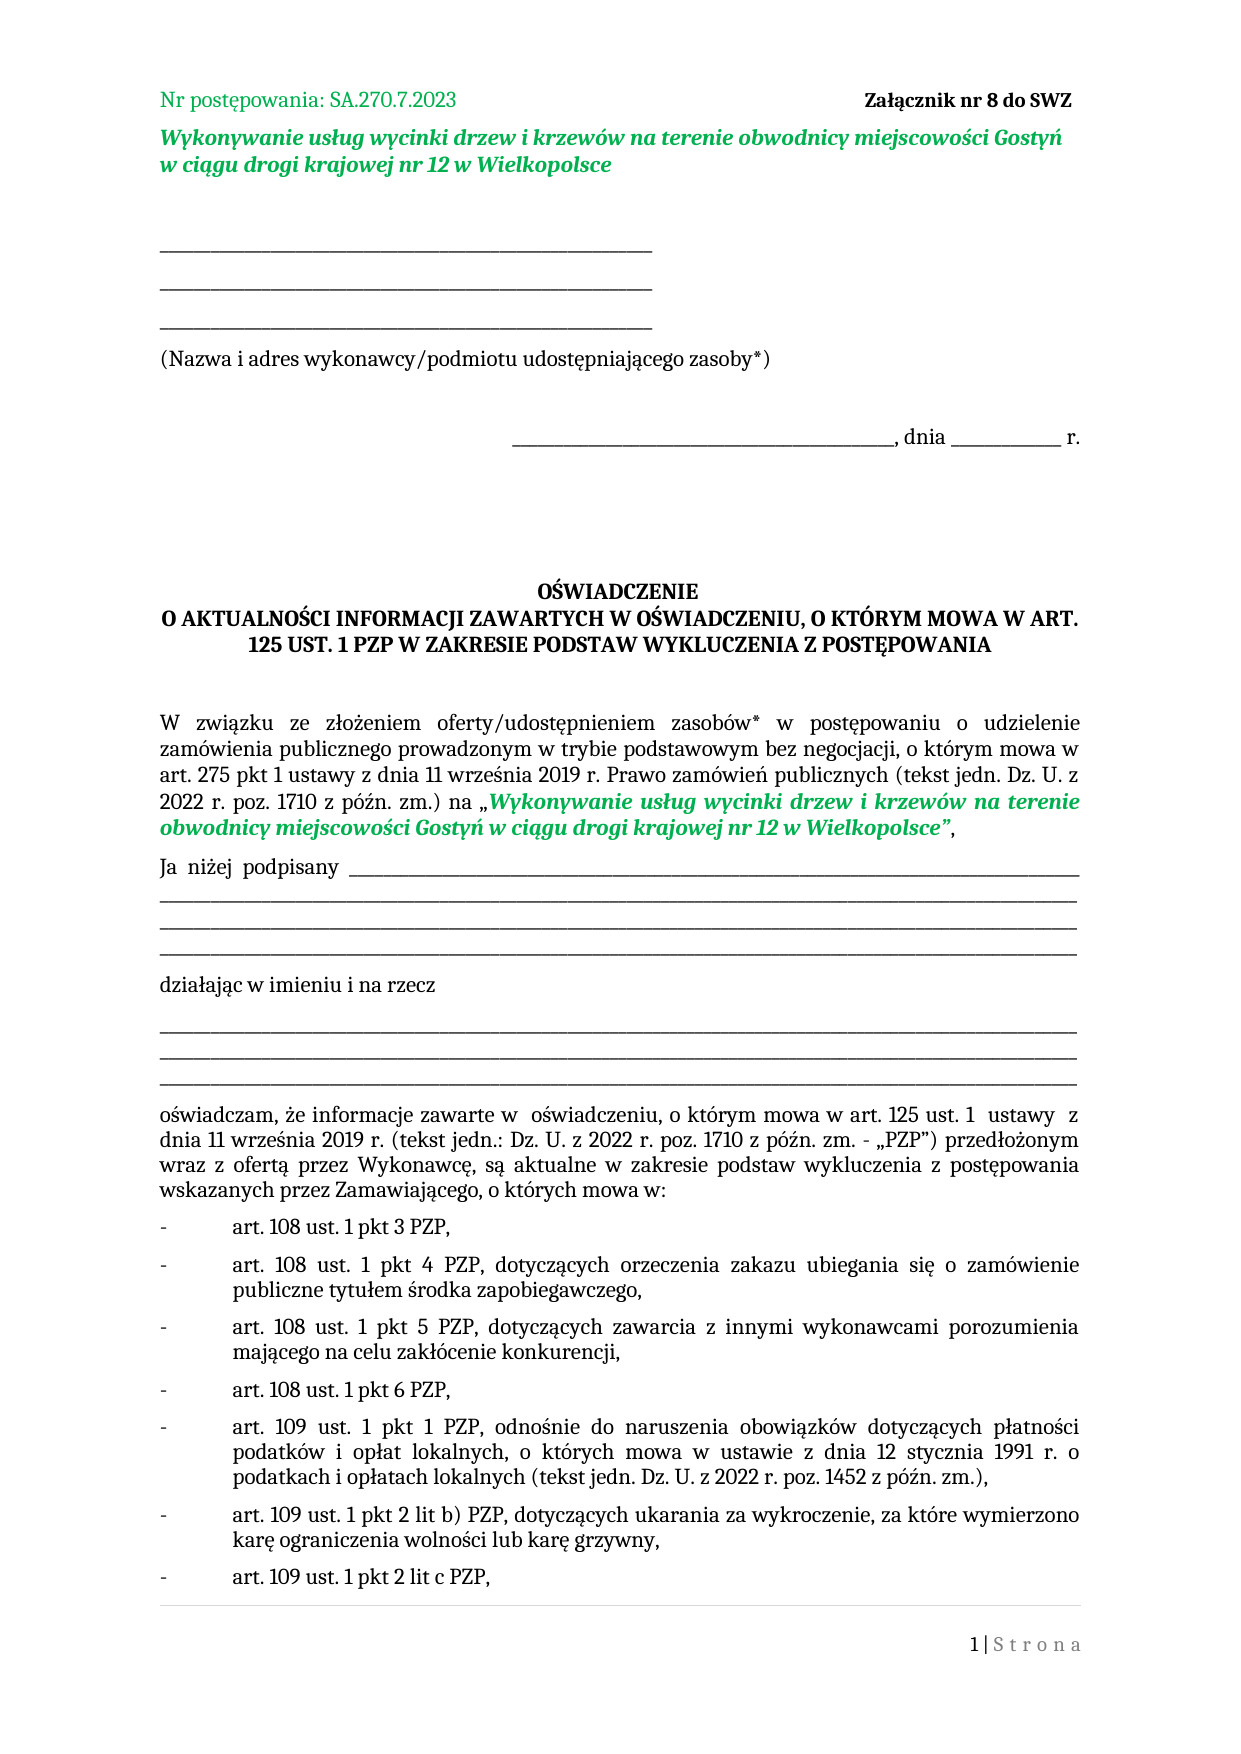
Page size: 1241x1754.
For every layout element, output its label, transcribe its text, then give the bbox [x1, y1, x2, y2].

text W związku ze złożeniem oferty/udostępnieniem zasobów* w postępowaniu o udzielenie zamówienia publicznego prowadzonym w trybie podstawowym bez negocjacji, o którym mowa w art. 275 pkt 1 ustawy z dnia 11 września 2019 r. Prawo zamówień publicznych (tekst jedn. Dz. U. z 2022 r. poz. 1710 z późn. zm.) na „Wykonywanie usług wycinki drzew i krzewów na terenie obwodnicy miejscowości Gostyń w ciągu drogi krajowej nr 12 w Wielkopolsce”, [159, 709, 1081, 841]
text Ja niżej podpisany ______________________________________________________________________________________ ____________________________________________________________________________________________________________________________________________________________________________________________________________________________________________________________________________________________________________________________________ [159, 854, 1081, 959]
text ____________________________________________________________________________________________________________________________________________________________________________________________________________________________________________________________________________________________________________________________________ [159, 1010, 1081, 1089]
text - art. 109 ust. 1 pkt 2 lit b) PZP, dotyczących ukarania za wykroczenie, za które wymierzono karę ograniczenia wolności lub karę grzywny, [159, 1502, 1081, 1552]
text - art. 108 ust. 1 pkt 6 PZP, [159, 1377, 1081, 1402]
text __________________________________________________________ [159, 229, 1081, 256]
text - art. 109 ust. 1 pkt 2 lit c PZP, [159, 1564, 1081, 1589]
text _____________________________________________, dnia _____________ r. [159, 423, 1081, 450]
text - art. 108 ust. 1 pkt 5 PZP, dotyczących zawarcia z innymi wykonawcami porozumienia mającego na celu zakłócenie konkurencji, [159, 1314, 1081, 1364]
text __________________________________________________________ [159, 307, 1081, 333]
text działając w imieniu i na rzecz [159, 972, 1081, 998]
text (Nazwa i adres wykonawcy/podmiotu udostępniającego zasoby*) [159, 346, 1081, 372]
text __________________________________________________________ [159, 268, 1081, 294]
text - art. 108 ust. 1 pkt 3 PZP, [159, 1214, 1081, 1239]
text - art. 108 ust. 1 pkt 4 PZP, dotyczących orzeczenia zakazu ubiegania się o zamówienie publiczne tytułem środka zapobiegawczego, [159, 1252, 1081, 1302]
text OŚWIADCZENIE O AKTUALNOŚCI INFORMACJI ZAWARTYCH W OŚWIADCZENIU, O KTÓRYM MOWA W ART. 125 UST. 1 PZP W ZAKRESIE PODSTAW WYKLUCZENIA Z POSTĘPOWANIA [159, 579, 1081, 658]
text - art. 109 ust. 1 pkt 1 PZP, odnośnie do naruszenia obowiązków dotyczących płatności podatków i opłat lokalnych, o których mowa w ustawie z dnia 12 stycznia 1991 r. o podatkach i opłatach lokalnych (tekst jedn. Dz. U. z 2022 r. poz. 1452 z późn. zm.), [159, 1414, 1081, 1489]
text oświadczam, że informacje zawarte w oświadczeniu, o którym mowa w art. 125 ust. 1 ustawy z dnia 11 września 2019 r. (tekst jedn.: Dz. U. z 2022 r. poz. 1710 z późn. zm. - „PZP”) przedłożonym wraz z ofertą przez Wykonawcę, są aktualne w zakresie podstaw wykluczenia z postępowania wskazanych przez Zamawiającego, o których mowa w: [159, 1102, 1081, 1202]
